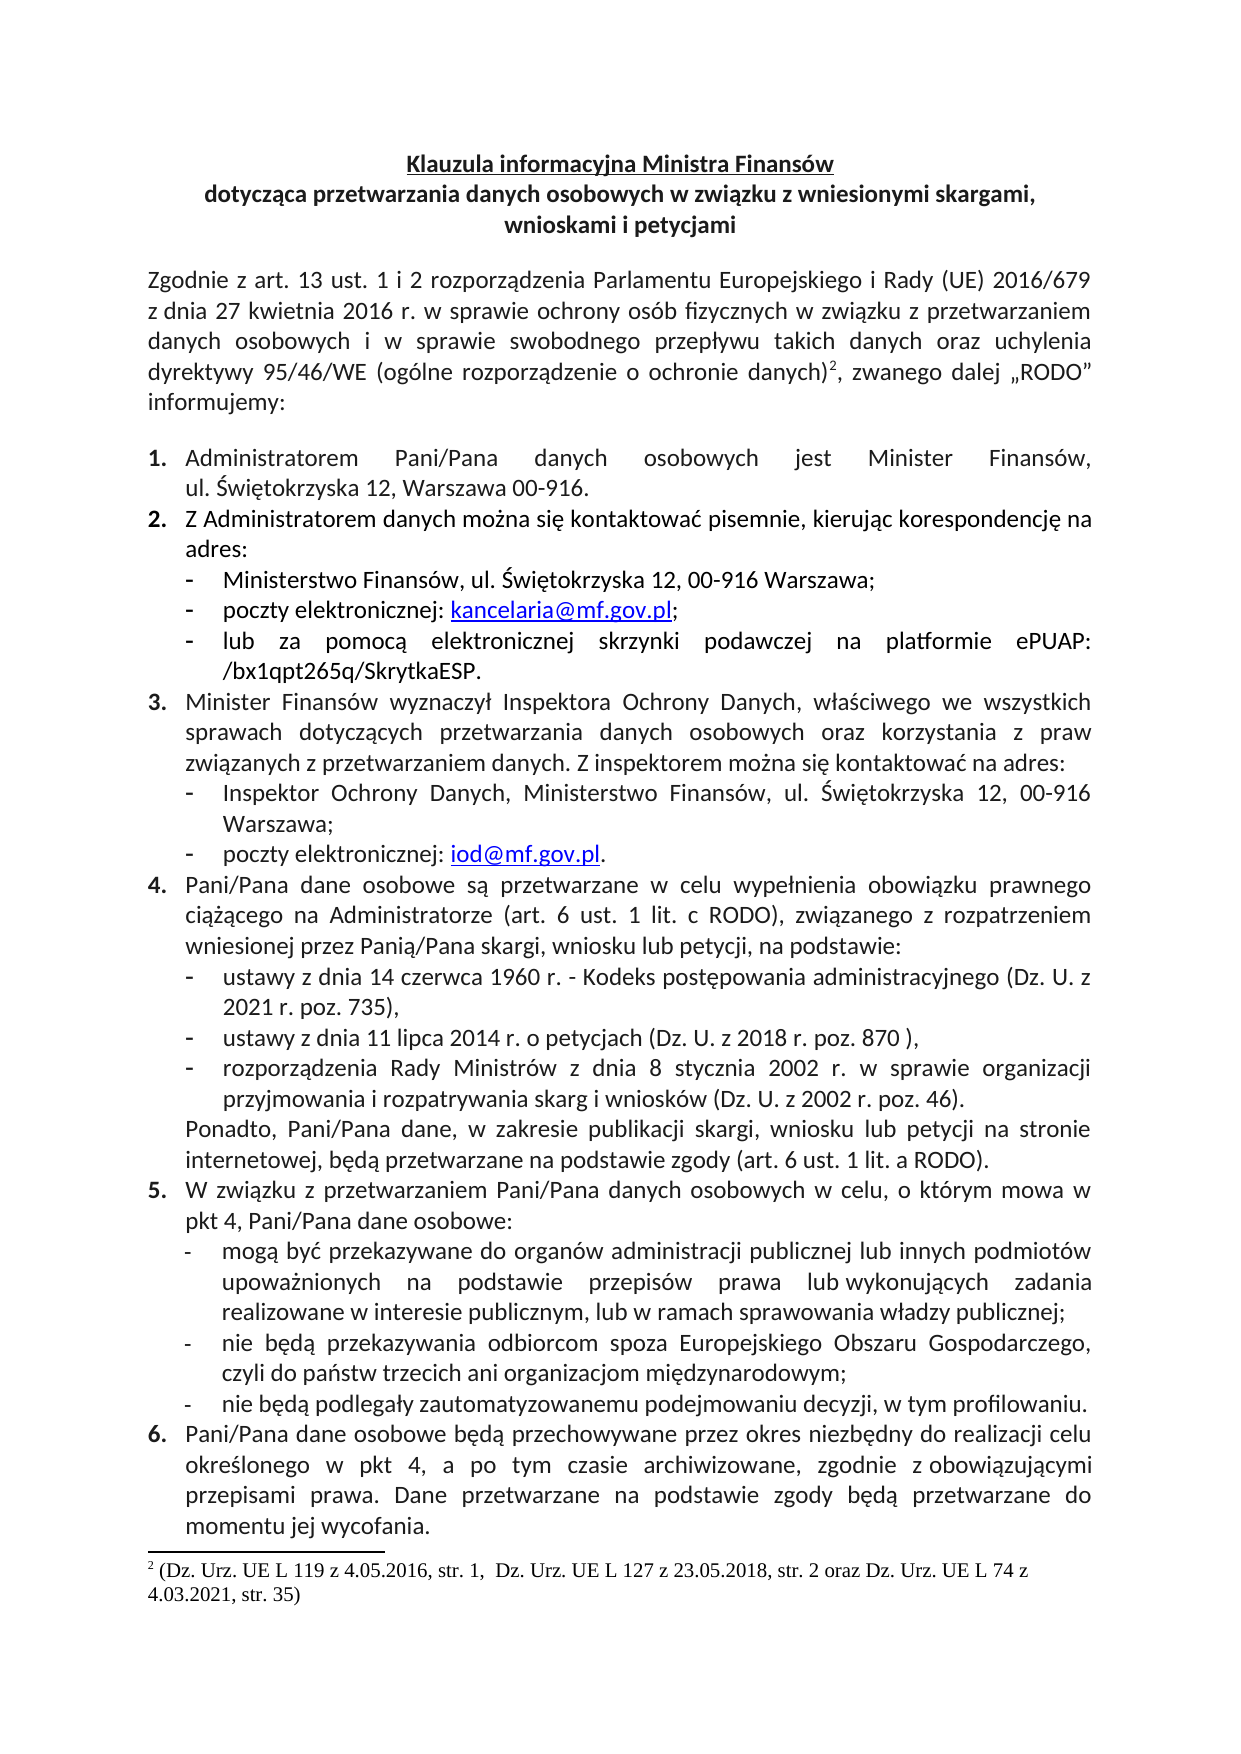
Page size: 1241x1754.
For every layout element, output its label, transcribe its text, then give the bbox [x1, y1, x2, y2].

list poczty elektronicznej: kancelaria@mf.gov.pl; [185, 594, 1092, 625]
text dotycząca przetwarzania danych osobowych w związku z wniesionymi skargami, wnioskami i petycjami [148, 178, 1092, 239]
list Ministerstwo Finansów, ul. Świętokrzyska 12, 00-916 Warszawa; [185, 564, 1092, 594]
list ustawy z dnia 11 lipca 2014 r. o petycjach (Dz. U. z 2018 r. poz. 870 ), [185, 1022, 1092, 1052]
list ustawy z dnia 14 czerwca 1960 r. - Kodeks postępowania administracyjnego (Dz. U. z 2021 r. poz. 735), [185, 961, 1092, 1022]
list poczty elektronicznej: iod@mf.gov.pl. [185, 839, 1092, 869]
list Pani/Pana dane osobowe będą przechowywane przez okres niezbędny do realizacji celu określonego w pkt 4, a po tym czasie archiwizowane, zgodnie z obowiązującymi przepisami prawa. Dane przetwarzane na podstawie zgody będą przetwarzane do momentu jej wycofania. [148, 1418, 1092, 1541]
list Minister Finansów wyznaczył Inspektora Ochrony Danych, właściwego we wszystkich sprawach dotyczących przetwarzania danych osobowych oraz korzystania z praw związanych z przetwarzaniem danych. Z inspektorem można się kontaktować na adres: [148, 686, 1092, 778]
list nie będą przekazywania odbiorcom spoza Europejskiego Obszaru Gospodarczego, czyli do państw trzecich ani organizacjom międzynarodowym; [184, 1327, 1092, 1388]
text Zgodnie z art. 13 ust. 1 i 2 rozporządzenia Parlamentu Europejskiego i Rady (UE) 2016/679 z dnia 27 kwietnia 2016 r. w sprawie ochrony osób fizycznych w związku z przetwarzaniem danych osobowych i w sprawie swobodnego przepływu takich danych oraz uchylenia dyrektywy 95/46/WE (ogólne rozporządzenie o ochronie danych), zwanego dalej „RODO” informujemy: [148, 264, 1092, 417]
list lub za pomocą elektronicznej skrzynki podawczej na platformie ePUAP: /bx1qpt265q/SkrytkaESP. [185, 625, 1092, 686]
list Pani/Pana dane osobowe są przetwarzane w celu wypełnienia obowiązku prawnego ciążącego na Administratorze (art. 6 ust. 1 lit. c RODO), związanego z rozpatrzeniem wniesionej przez Panią/Pana skargi, wniosku lub petycji, na podstawie: [148, 869, 1092, 961]
list Administratorem Pani/Pana danych osobowych jest Minister Finansów, ul. Świętokrzyska 12, Warszawa 00-916. [148, 442, 1092, 503]
list rozporządzenia Rady Ministrów z dnia 8 stycznia 2002 r. w sprawie organizacji przyjmowania i rozpatrywania skarg i wniosków (Dz. U. z 2002 r. poz. 46). [185, 1052, 1092, 1113]
list nie będą podlegały zautomatyzowanemu podejmowaniu decyzji, w tym profilowaniu. [184, 1388, 1092, 1418]
list Inspektor Ochrony Danych, Ministerstwo Finansów, ul. Świętokrzyska 12, 00-916 Warszawa; [185, 778, 1092, 839]
text Ponadto, Pani/Pana dane, w zakresie publikacji skargi, wniosku lub petycji na stronie internetowej, będą przetwarzane na podstawie zgody (art. 6 ust. 1 lit. a RODO). [185, 1113, 1092, 1174]
list mogą być przekazywane do organów administracji publicznej lub innych podmiotów upoważnionych na podstawie przepisów prawa lub wykonujących zadania realizowane w interesie publicznym, lub w ramach sprawowania władzy publicznej; [184, 1235, 1092, 1327]
text Klauzula informacyjna Ministra Finansów [148, 148, 1092, 178]
list W związku z przetwarzaniem Pani/Pana danych osobowych w celu, o którym mowa w pkt 4, Pani/Pana dane osobowe: [148, 1174, 1092, 1235]
list Z Administratorem danych można się kontaktować pisemnie, kierując korespondencję na adres: [148, 503, 1092, 564]
